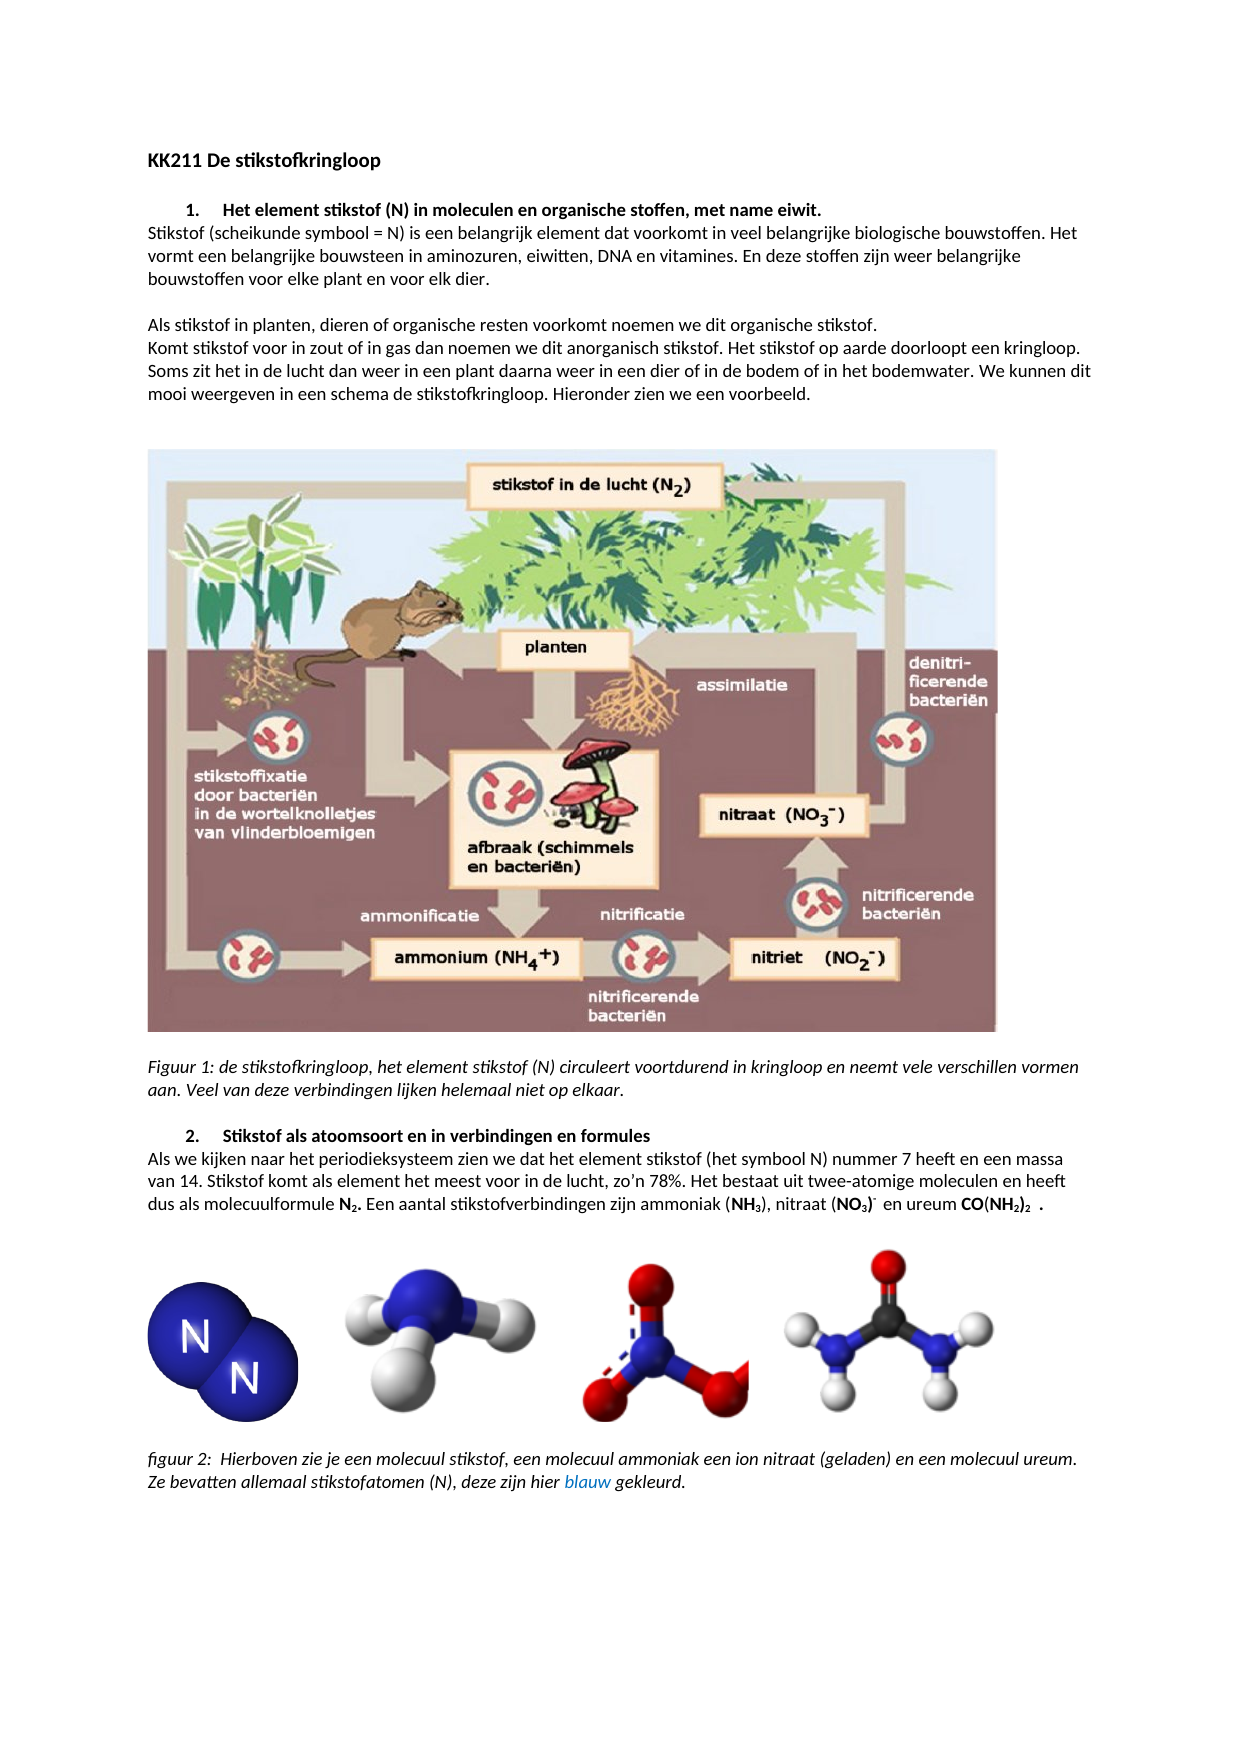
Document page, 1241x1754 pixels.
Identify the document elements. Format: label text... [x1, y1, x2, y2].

text Figuur 1: de stikstofkringloop, het element stikstof (N) circuleert voortdurend in kringloop en neemt vele verschillen vormen aan. Veel van deze verbindingen lijken helemaal niet op elkaar. [148, 1055, 1093, 1101]
list Het element stikstof (N) in moleculen en organische stoffen, met name eiwit. [185, 198, 1093, 221]
picture [336, 1260, 545, 1422]
picture [147, 449, 998, 1032]
picture [775, 1240, 1004, 1422]
text Stikstof (scheikunde symbool = N) is een belangrijk element dat voorkomt in veel belangrijke biologische bouwstoffen. Het vormt een belangrijke bouwsteen in aminozuren, eiwitten, DNA en vitamines. En deze stoffen zijn weer belangrijke bouwstoffen voor elke plant en voor elk dier. [148, 221, 1093, 290]
text Komt stikstof voor in zout of in gas dan noemen we dit anorganisch stikstof. Het stikstof op aarde doorloopt een kringloop. Soms zit het in de lucht dan weer in een plant daarna weer in een dier of in de bodem of in het bodemwater. We kunnen dit mooi weergeven in een schema de stikstofkringloop. Hieronder zien we een voorbeeld. [148, 336, 1093, 405]
text Als we kijken naar het periodieksysteem zien we dat het element stikstof (het symbool N) nummer 7 heeft en een massa van 14. Stikstof komt als element het meest voor in de lucht, zo’n 78%. Het bestaat uit twee-atomige moleculen en heeft dus als molecuulformule N2. Een aantal stikstofverbindingen zijn ammoniak (NH3), nitraat (NO3)- en ureum CO(NH2)2 . [148, 1147, 1093, 1215]
picture [572, 1263, 749, 1422]
text Als stikstof in planten, dieren of organische resten voorkomt noemen we dit organische stikstof. [148, 313, 1093, 336]
text figuur 2: Hierboven zie je een molecuul stikstof, een molecuul ammoniak een ion nitraat (geladen) en een molecuul ureum. Ze bevatten allemaal stikstofatomen (N), deze zijn hier blauw gekleurd. [148, 1447, 1093, 1493]
list Stikstof als atoomsoort en in verbindingen en formules [185, 1124, 1093, 1147]
text KK211 De stikstofkringloop [148, 148, 1093, 173]
picture [147, 1282, 299, 1422]
